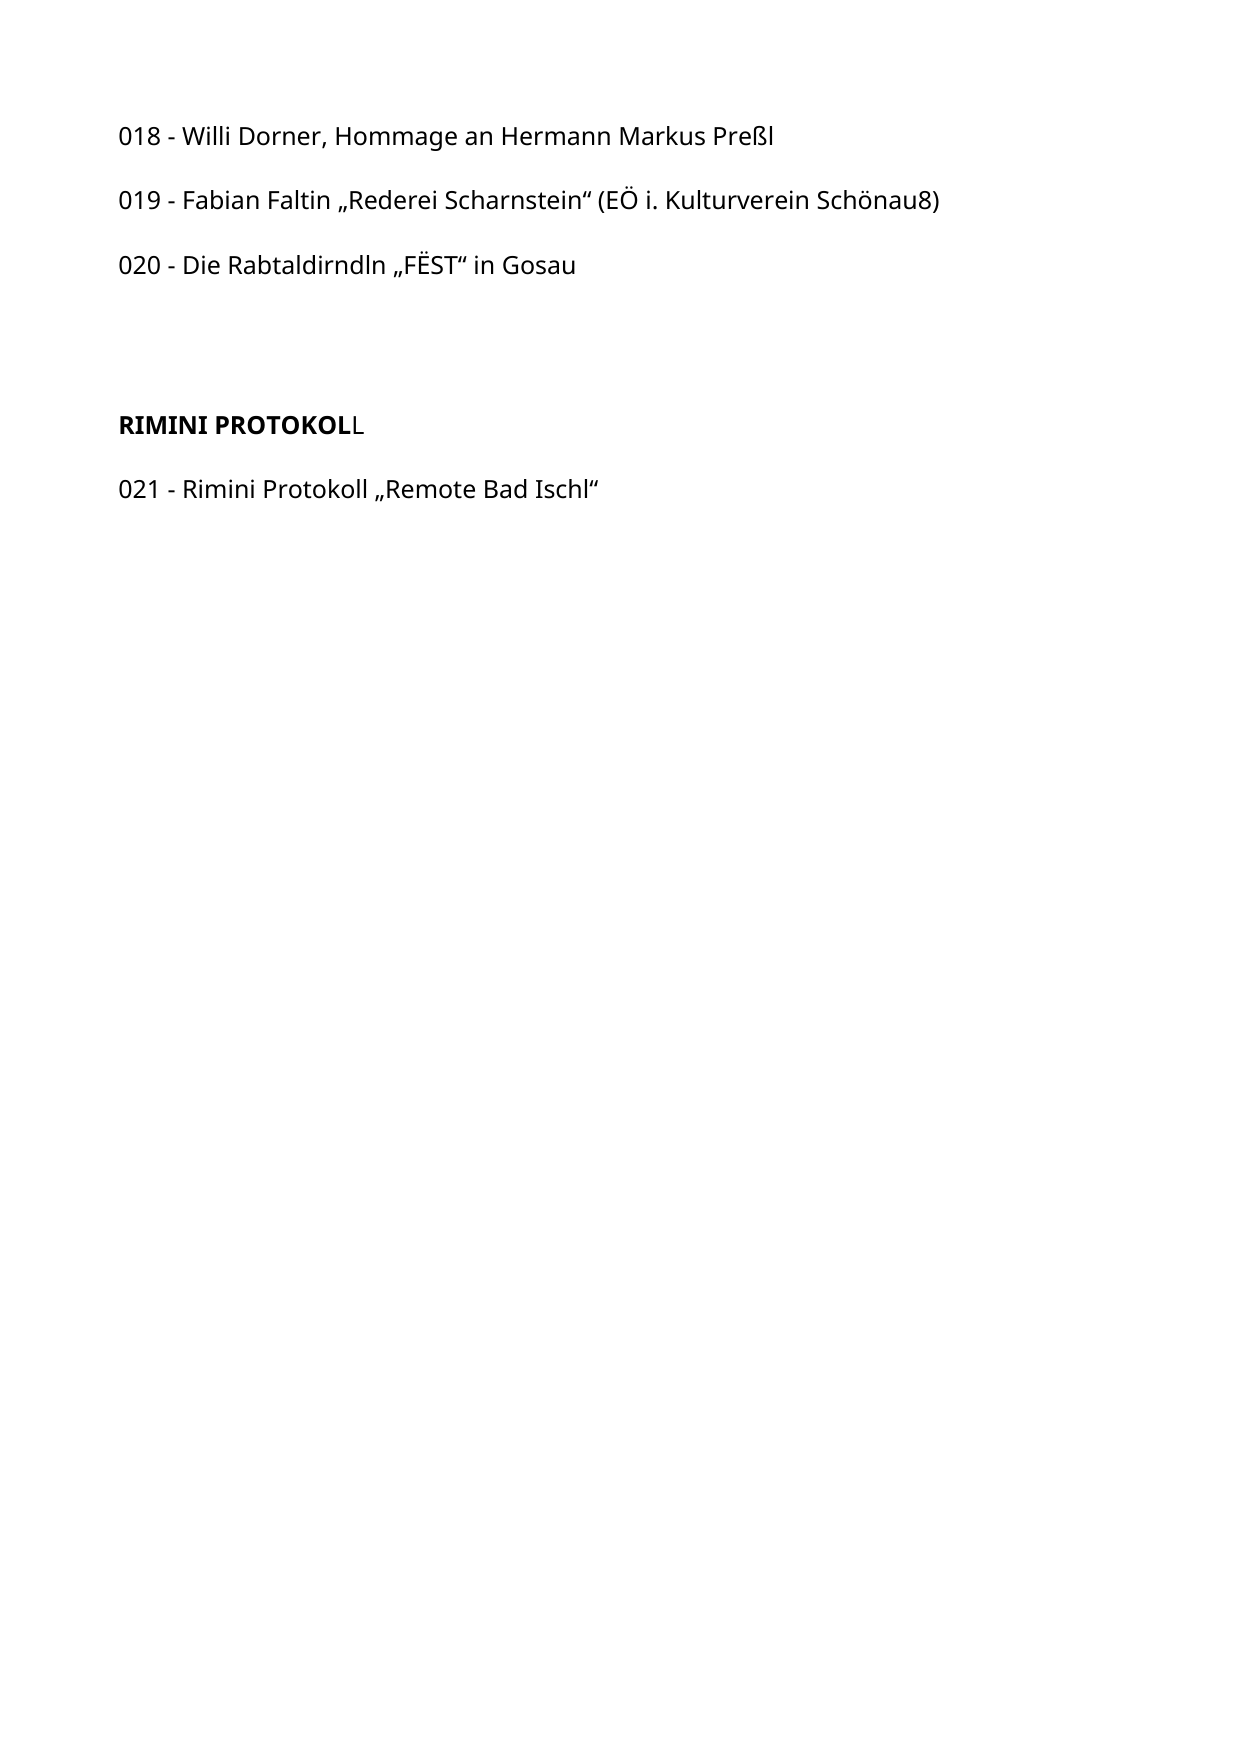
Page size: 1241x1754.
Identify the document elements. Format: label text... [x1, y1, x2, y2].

text 019 - Fabian Faltin „Rederei Scharnstein“ (EÖ i. Kulturverein Schönau8) [118, 183, 1122, 217]
text 020 - Die Rabtaldirndln „FËST“ in Gosau [118, 247, 1122, 282]
text RIMINI PROTOKOLL [118, 407, 1122, 441]
text 018 - Willi Dorner, Hommage an Hermann Markus Preßl [118, 118, 1122, 152]
text 021 - Rimini Protokoll „Remote Bad Ischl“ [118, 472, 1122, 506]
